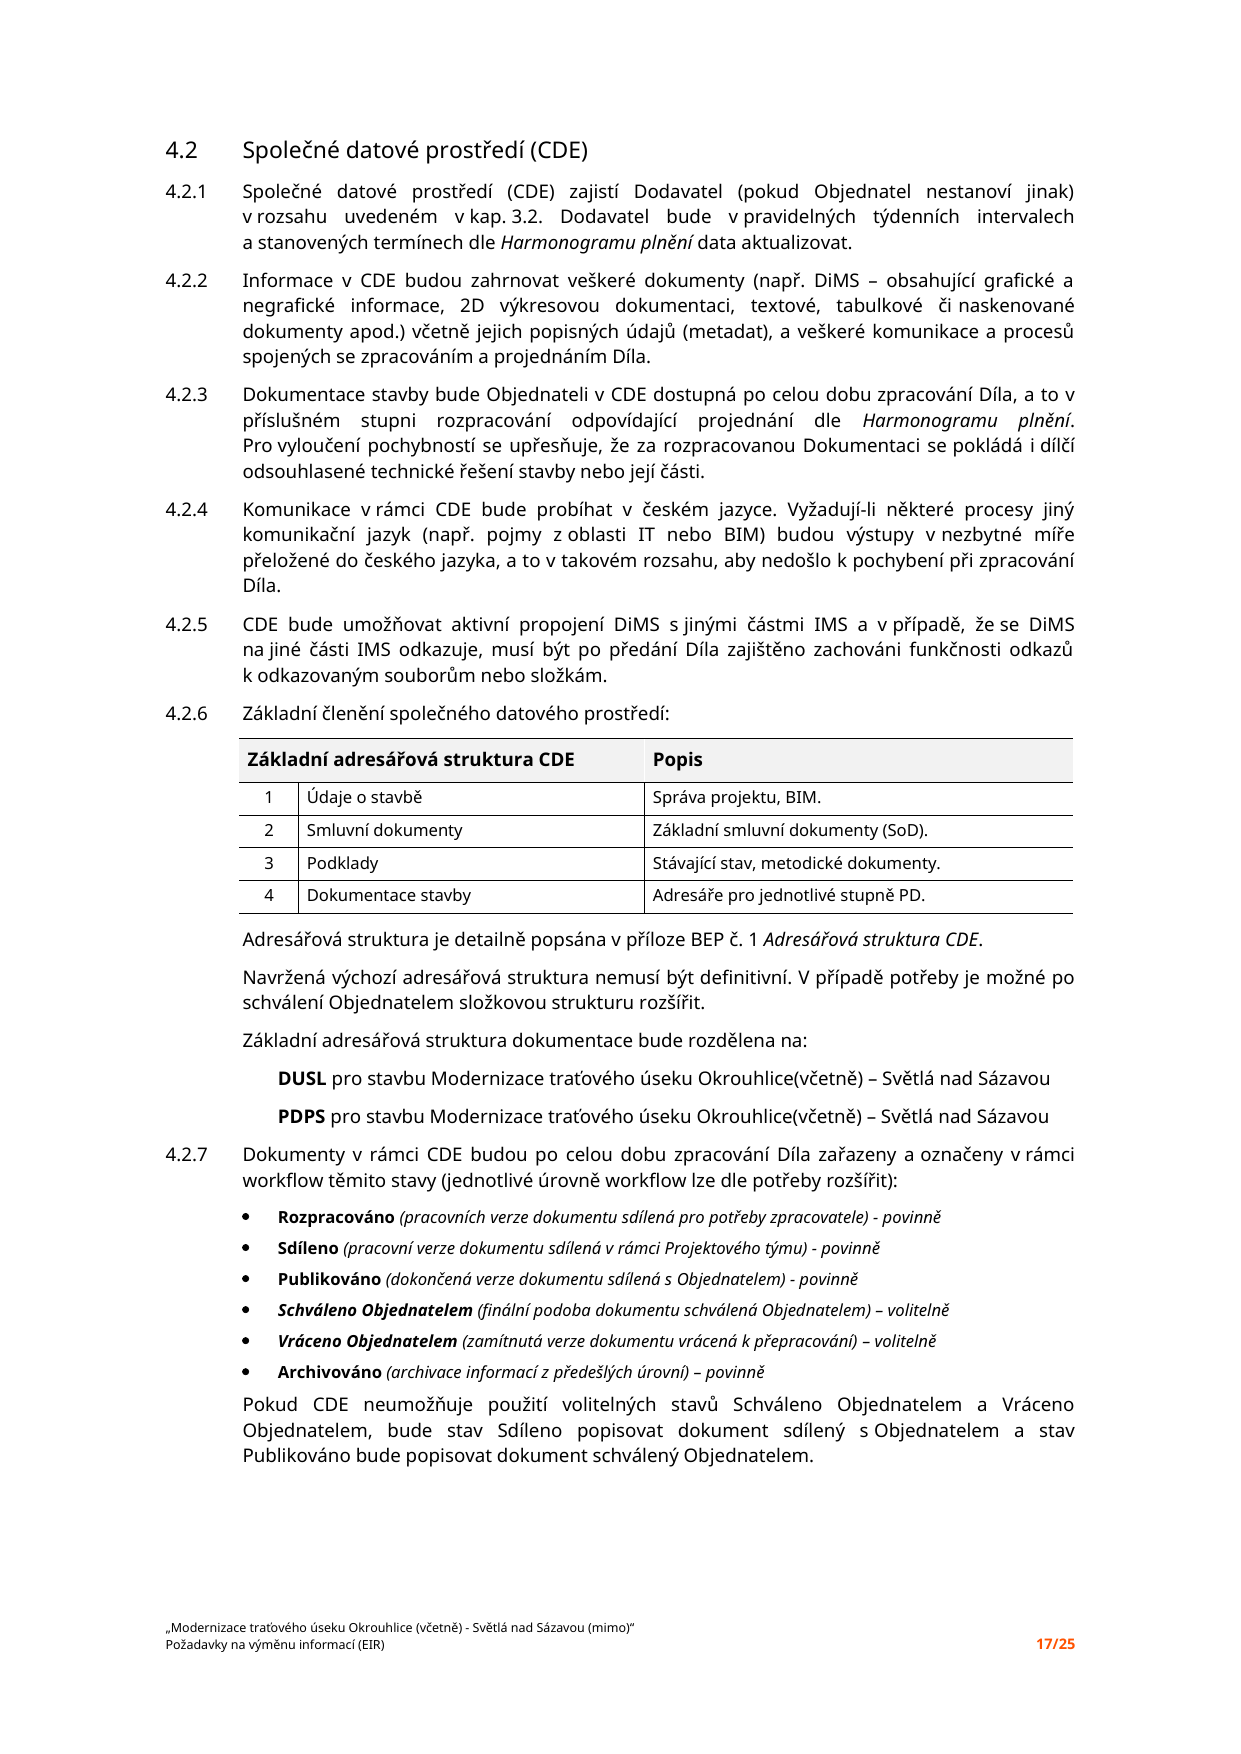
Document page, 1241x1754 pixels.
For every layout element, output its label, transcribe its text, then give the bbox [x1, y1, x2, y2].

table_header Základní adresářová struktura CDE [239, 739, 644, 782]
text Společné datové prostředí (CDE) zajistí Dodavatel (pokud Objednatel nestanoví jinak) v rozsahu uvedeném v kap. 3.2. Dodavatel bude v pravidelných týdenních intervalech a stanovených termínech dle Harmonogramu plnění data aktualizovat. [165, 178, 1075, 254]
table_header Popis [645, 739, 1073, 782]
list DUSL pro stavbu Modernizace traťového úseku Okrouhlice(včetně) – Světlá nad Sázavou [278, 1066, 1075, 1091]
text Dokumentace stavby bude Objednateli v CDE dostupná po celou dobu zpracování Díla, a to v příslušném stupni rozpracování odpovídající projednání dle Harmonogramu plnění. Pro vyloučení pochybností se upřesňuje, že za rozpracovanou Dokumentaci se pokládá i dílčí odsouhlasené technické řešení stavby nebo její části. [165, 382, 1075, 484]
text Informace v CDE budou zahrnovat veškeré dokumenty (např. DiMS – obsahující grafické a negrafické informace, 2D výkresovou dokumentaci, textové, tabulkové či naskenované dokumenty apod.) včetně jejich popisných údajů (metadat), a veškeré komunikace a procesů spojených se zpracováním a projednáním Díla. [165, 267, 1075, 369]
list Základní adresářová struktura dokumentace bude rozdělena na: [242, 1028, 1075, 1053]
table_cell 2 [239, 816, 298, 847]
text Archivováno (archivace informací z předešlých úrovní) – povinně [242, 1361, 1075, 1383]
table_cell Podklady [299, 848, 644, 880]
list Pokud CDE neumožňuje použití volitelných stavů Schváleno Objednatelem a Vráceno Objednatelem, bude stav Sdíleno popisovat dokument sdílený s Objednatelem a stav Publikováno bude popisovat dokument schválený Objednatelem. [242, 1392, 1075, 1468]
list PDPS pro stavbu Modernizace traťového úseku Okrouhlice(včetně) – Světlá nad Sázavou [278, 1104, 1075, 1129]
text Publikováno (dokončená verze dokumentu sdílená s Objednatelem) - povinně [242, 1267, 1075, 1290]
text CDE bude umožňovat aktivní propojení DiMS s jinými částmi IMS a v případě, že se DiMS na jiné části IMS odkazuje, musí být po předání Díla zajištěno zachováni funkčnosti odkazů k odkazovaným souborům nebo složkám. [165, 611, 1075, 687]
table_cell Základní smluvní dokumenty (SoD). [645, 816, 1073, 847]
table_cell Smluvní dokumenty [299, 816, 644, 847]
text Dokumenty v rámci CDE budou po celou dobu zpracování Díla zařazeny a označeny v rámci workflow těmito stavy (jednotlivé úrovně workflow lze dle potřeby rozšířit): [165, 1142, 1075, 1193]
table_cell Adresáře pro jednotlivé stupně PD. [645, 881, 1073, 913]
table_cell 4 [239, 881, 298, 913]
text Společné datové prostředí (CDE) [165, 134, 1075, 166]
list Adresářová struktura je detailně popsána v příloze BEP č. 1 Adresářová struktura CDE. [242, 926, 1075, 952]
text Komunikace v rámci CDE bude probíhat v českém jazyce. Vyžadují-li některé procesy jiný komunikační jazyk (např. pojmy z oblasti IT nebo BIM) budou výstupy v nezbytné míře přeložené do českého jazyka, a to v takovém rozsahu, aby nedošlo k pochybení při zpracování Díla. [165, 496, 1075, 598]
table_cell Dokumentace stavby [299, 881, 644, 913]
table_cell 1 [239, 783, 298, 814]
table_cell 3 [239, 848, 298, 880]
table_cell Správa projektu, BIM. [645, 783, 1073, 814]
text Schváleno Objednatelem (finální podoba dokumentu schválená Objednatelem) – volitelně [242, 1298, 1075, 1321]
text Rozpracováno (pracovních verze dokumentu sdílená pro potřeby zpracovatele) - povinně [242, 1205, 1075, 1228]
text Základní členění společného datového prostředí: [165, 700, 1075, 725]
table_cell Údaje o stavbě [299, 783, 644, 814]
list Navržená výchozí adresářová struktura nemusí být definitivní. V případě potřeby je možné po schválení Objednatelem složkovou strukturu rozšířit. [242, 964, 1075, 1015]
table_cell Stávající stav, metodické dokumenty. [645, 848, 1073, 880]
text Sdíleno (pracovní verze dokumentu sdílená v rámci Projektového týmu) - povinně [242, 1236, 1075, 1259]
text Vráceno Objednatelem (zamítnutá verze dokumentu vrácená k přepracování) – volitelně [242, 1329, 1075, 1352]
